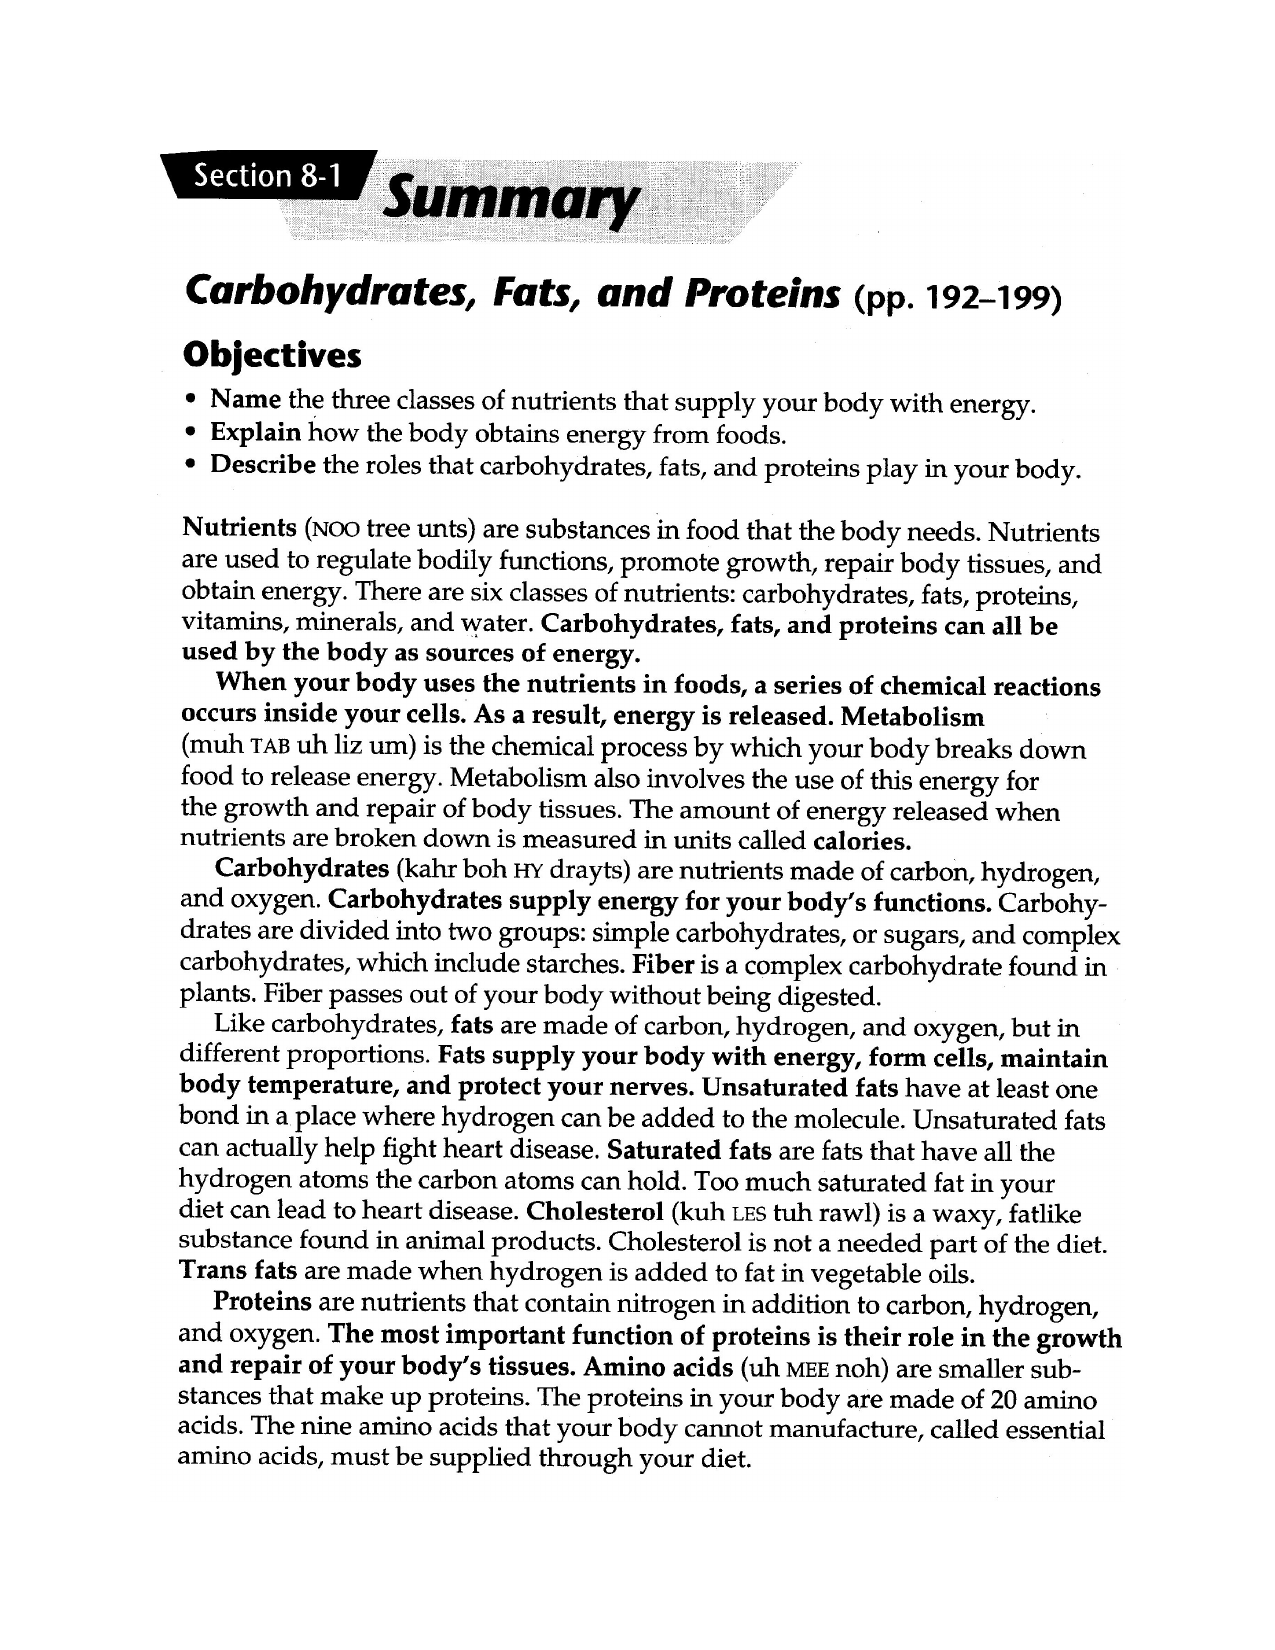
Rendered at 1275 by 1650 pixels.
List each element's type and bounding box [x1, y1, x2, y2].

picture [150, 150, 1125, 1502]
